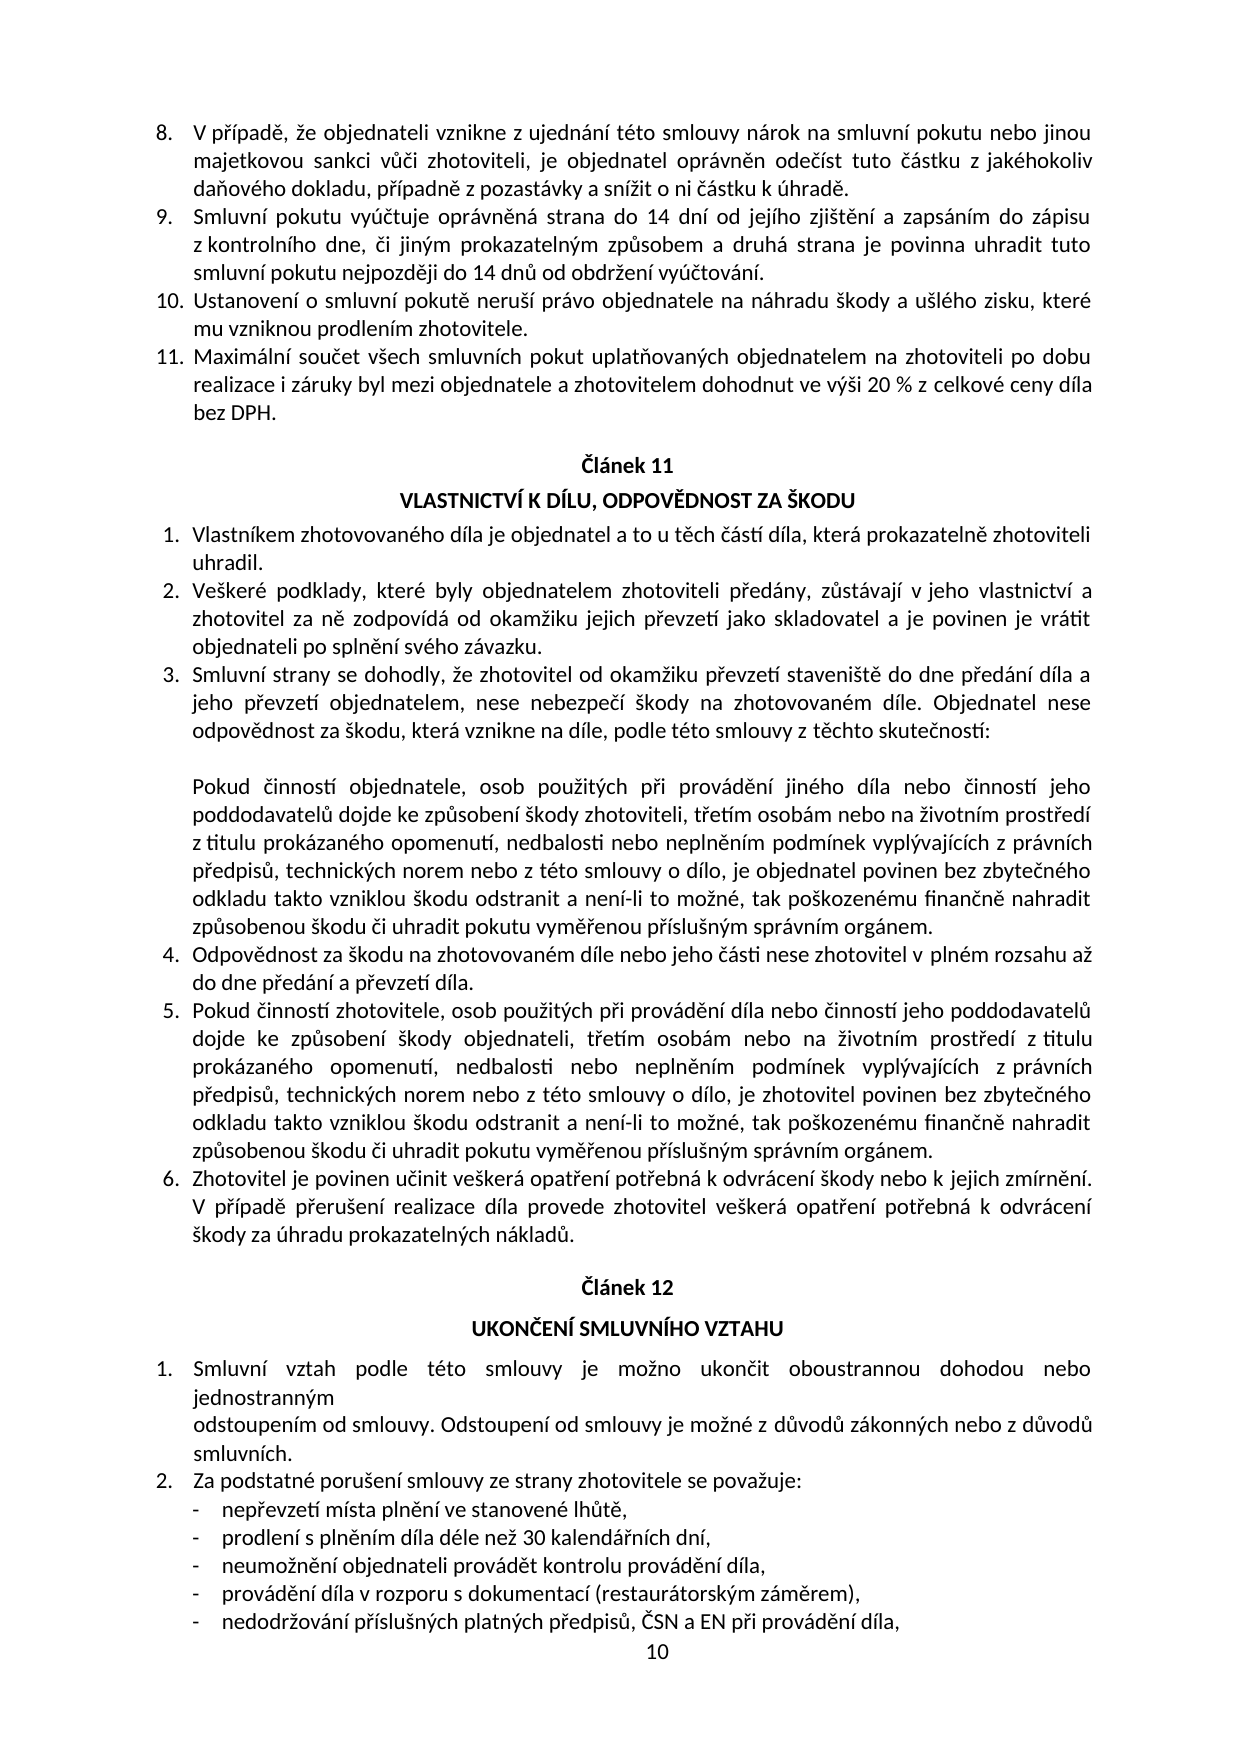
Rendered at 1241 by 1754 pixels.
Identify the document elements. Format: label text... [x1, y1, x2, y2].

text Vlastnictví k dílu, odpovědnost za škodu [162, 486, 1093, 514]
subtitle Článek 12 [162, 1273, 1093, 1302]
list Zhotovitel je povinen učinit veškerá opatření potřebná k odvrácení škody nebo k jejich zmírnění. V případě přerušení realizace díla provede zhotovitel veškerá opatření potřebná k odvrácení škody za úhradu prokazatelných nákladů. [162, 1164, 1093, 1248]
list prodlení s plněním díla déle než 30 kalendářních dní, [192, 1523, 1093, 1551]
list nedodržování příslušných platných předpisů, ČSN a EN při provádění díla, [192, 1607, 1093, 1635]
list provádění díla v rozporu s dokumentací (restaurátorským záměrem), [192, 1579, 1093, 1607]
text odstoupením od smlouvy. Odstoupení od smlouvy je možné z důvodů zákonných nebo z důvodů smluvních. [193, 1411, 1093, 1467]
list Ustanovení o smluvní pokutě neruší právo objednatele na náhradu škody a ušlého zisku, které mu vzniknou prodlením zhotovitele. [156, 286, 1093, 342]
text Ukončení smluvního vztahu [162, 1314, 1093, 1342]
list Smluvní pokutu vyúčtuje oprávněná strana do 14 dní od jejího zjištění a zapsáním do zápisu z kontrolního dne, či jiným prokazatelným způsobem a druhá strana je povinna uhradit tuto smluvní pokutu nejpozději do 14 dnů od obdržení vyúčtování. [156, 202, 1093, 286]
list V případě, že objednateli vznikne z ujednání této smlouvy nárok na smluvní pokutu nebo jinou majetkovou sankci vůči zhotoviteli, je objednatel oprávněn odečíst tuto částku z jakéhokoliv daňového dokladu, případně z pozastávky a snížit o ni částku k úhradě. [156, 118, 1093, 202]
list Pokud činností zhotovitele, osob použitých při provádění díla nebo činností jeho poddodavatelů dojde ke způsobení škody objednateli, třetím osobám nebo na životním prostředí z titulu prokázaného opomenutí, nedbalosti nebo neplněním podmínek vyplývajících z právních předpisů, technických norem nebo z této smlouvy o dílo, je zhotovitel povinen bez zbytečného odkladu takto vzniklou škodu odstranit a není-li to možné, tak poškozenému finančně nahradit způsobenou škodu či uhradit pokutu vyměřenou příslušným správním orgánem. [162, 996, 1093, 1164]
list Veškeré podklady, které byly objednatelem zhotoviteli předány, zůstávají v jeho vlastnictví a zhotovitel za ně zodpovídá od okamžiku jejich převzetí jako skladovatel a je povinen je vrátit objednateli po splnění svého závazku. [162, 576, 1093, 660]
list Smluvní strany se dohodly, že zhotovitel od okamžiku převzetí staveniště do dne předání díla a jeho převzetí objednatelem, nese nebezpečí škody na zhotovovaném díle. Objednatel nese odpovědnost za škodu, která vznikne na díle, podle této smlouvy z těchto skutečností: [162, 660, 1093, 744]
list Za podstatné porušení smlouvy ze strany zhotovitele se považuje: [156, 1467, 1093, 1495]
list neumožnění objednateli provádět kontrolu provádění díla, [192, 1551, 1093, 1579]
list Vlastníkem zhotovovaného díla je objednatel a to u těch částí díla, která prokazatelně zhotoviteli uhradil. [162, 520, 1093, 576]
text Pokud činností objednatele, osob použitých při provádění jiného díla nebo činností jeho poddodavatelů dojde ke způsobení škody zhotoviteli, třetím osobám nebo na životním prostředí z titulu prokázaného opomenutí, nedbalosti nebo neplněním podmínek vyplývajících z právních předpisů, technických norem nebo z této smlouvy o dílo, je objednatel povinen bez zbytečného odkladu takto vzniklou škodu odstranit a není-li to možné, tak poškozenému finančně nahradit způsobenou škodu či uhradit pokutu vyměřenou příslušným správním orgánem. [192, 772, 1093, 940]
list Smluvní vztah podle této smlouvy je možno ukončit oboustrannou dohodou nebo jednostranným [156, 1354, 1093, 1411]
subtitle Článek 11 [162, 451, 1093, 479]
list Odpovědnost za škodu na zhotovovaném díle nebo jeho části nese zhotovitel v plném rozsahu až do dne předání a převzetí díla. [162, 940, 1093, 996]
list nepřevzetí místa plnění ve stanovené lhůtě, [192, 1495, 1093, 1523]
list Maximální součet všech smluvních pokut uplatňovaných objednatelem na zhotoviteli po dobu realizace i záruky byl mezi objednatele a zhotovitelem dohodnut ve výši 20 % z celkové ceny díla bez DPH. [156, 342, 1093, 426]
